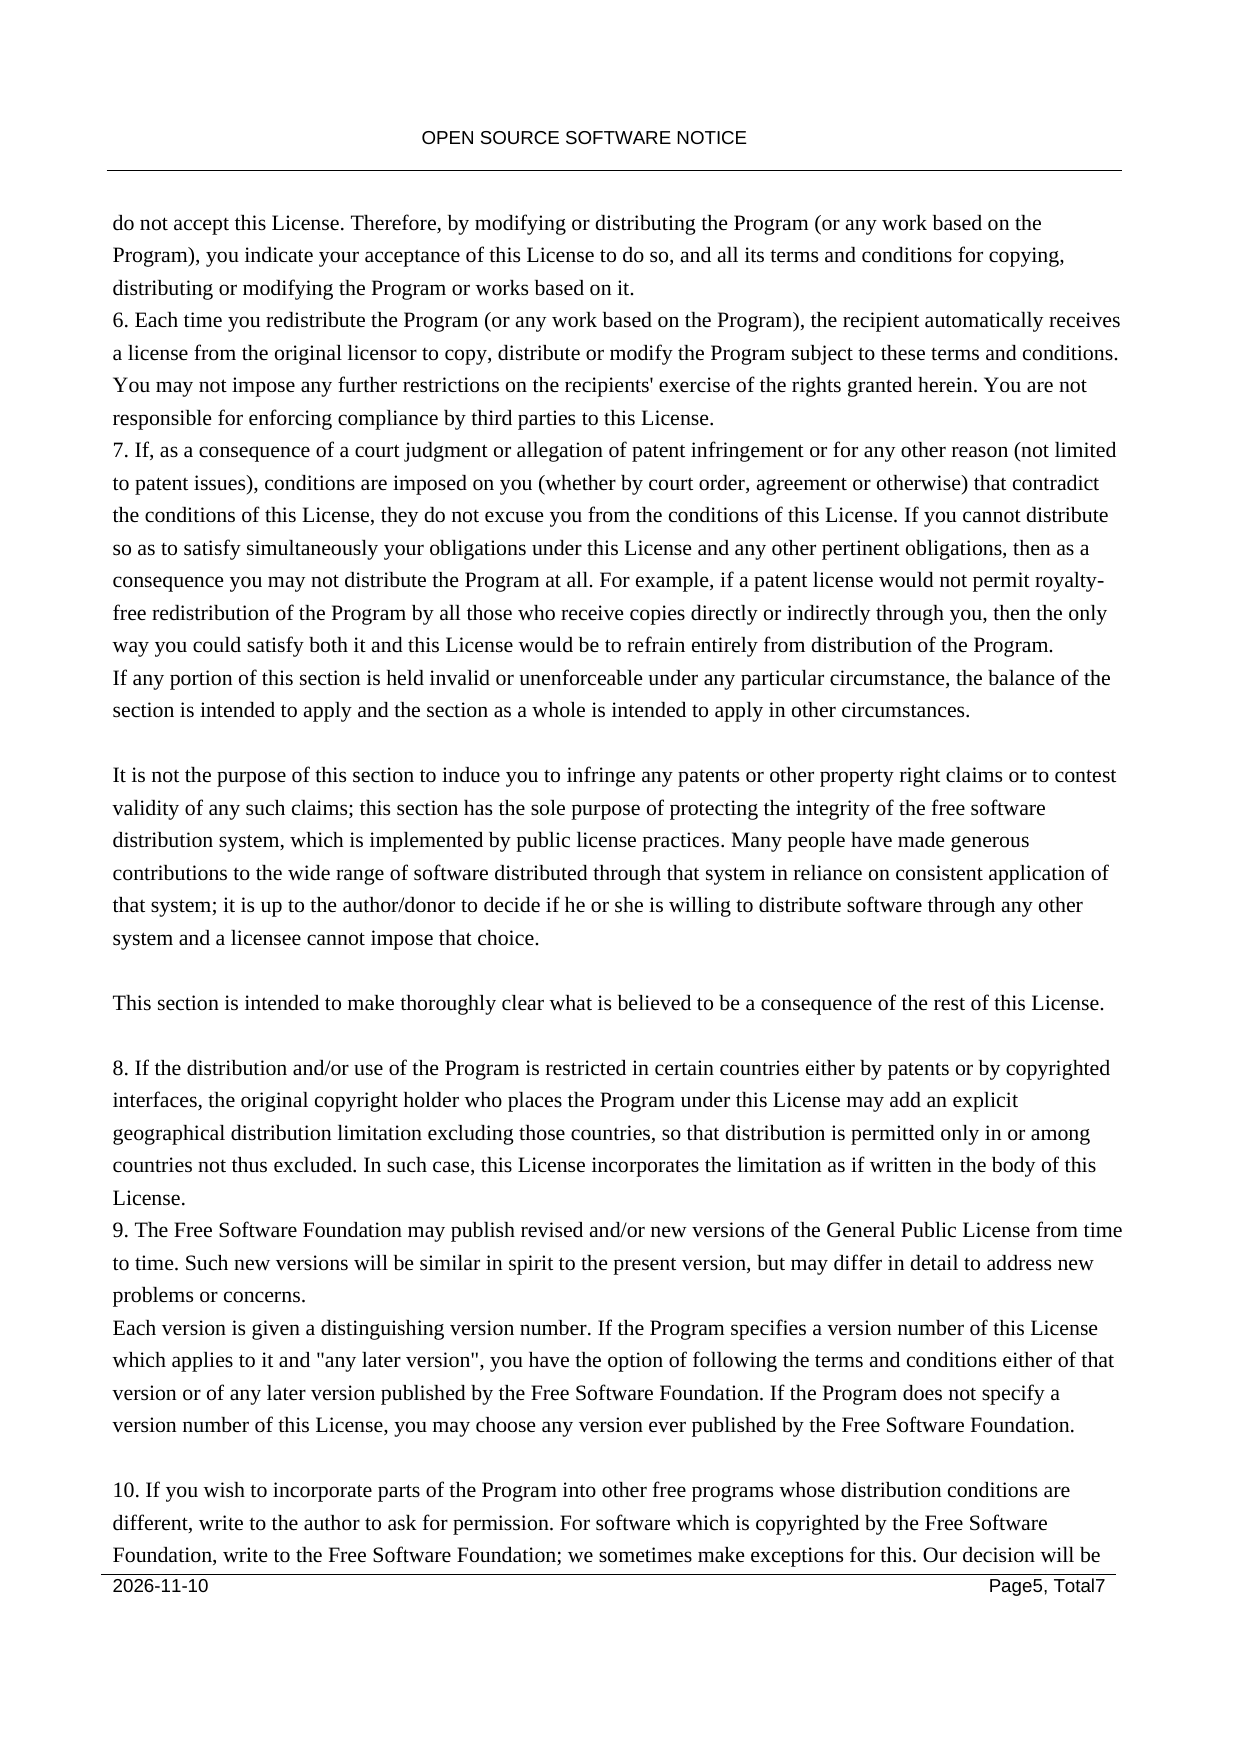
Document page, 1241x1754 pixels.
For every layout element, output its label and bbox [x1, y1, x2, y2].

text [112, 206, 1128, 1571]
